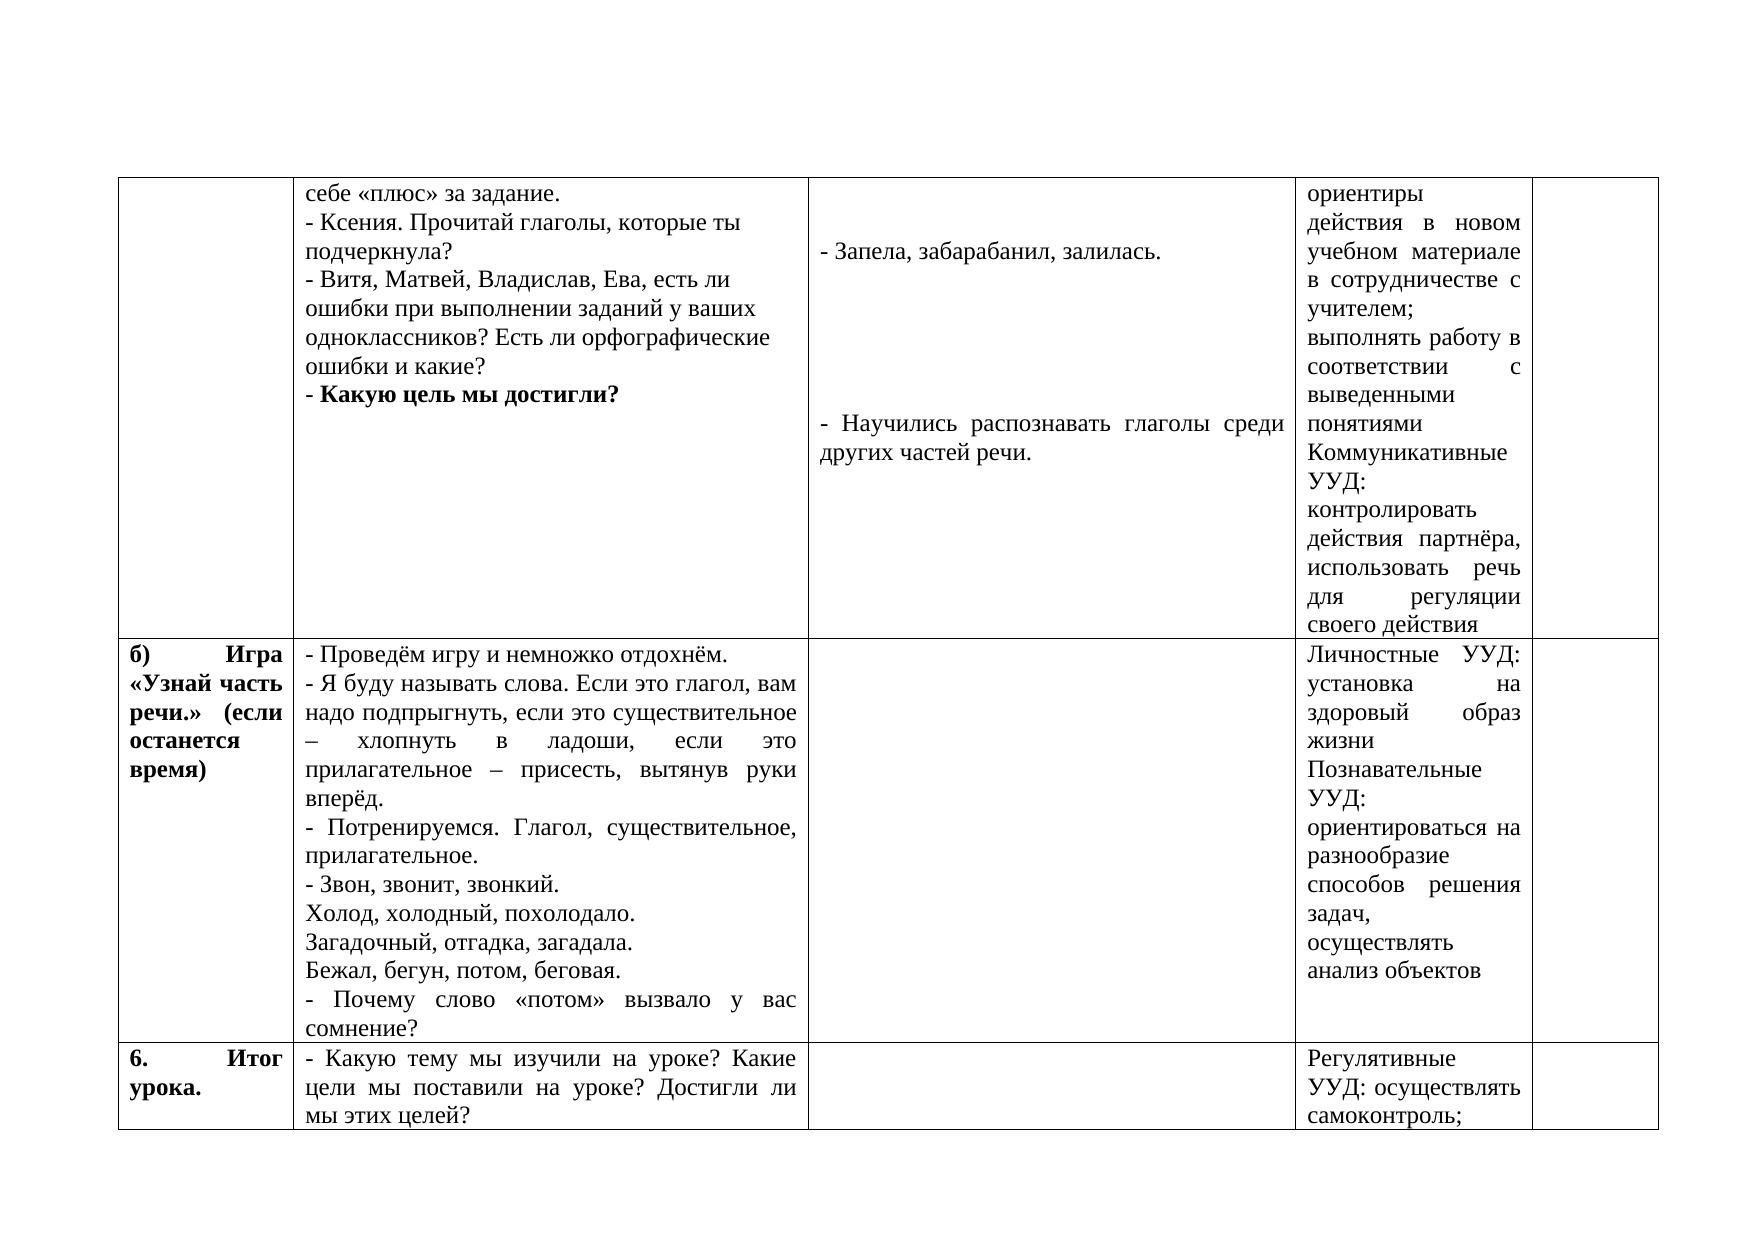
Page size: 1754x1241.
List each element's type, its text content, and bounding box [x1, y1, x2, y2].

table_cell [119, 178, 293, 638]
table_cell [1533, 1043, 1658, 1129]
table_cell - Проведём игру и немножко отдохнём. - Я буду называть слова. Если это глагол, вам надо подпрыгнуть, если это существительное – хлопнуть в ладоши, если это прилагательное – присесть, вытянув руки вперёд. - Потренируемся. Глагол, существительное, прилагательное. - Звон, звонит, звонкий. Холод, холодный, похолодало. Загадочный, отгадка, загадала. Бежал, бегун, потом, беговая. - Почему слово «потом» вызвало у вас сомнение? [294, 639, 808, 1042]
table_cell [809, 178, 1295, 638]
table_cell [1533, 178, 1658, 638]
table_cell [1296, 178, 1532, 638]
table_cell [294, 1043, 808, 1129]
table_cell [1296, 1043, 1532, 1129]
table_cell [294, 178, 808, 638]
table_cell 6. Итог урока. [119, 1043, 293, 1129]
table_cell Личностные УУД: установка на здоровый образ жизни Познавательные УУД: ориентироваться на разнообразие способов решения задач, осуществлять анализ объектов [1296, 639, 1532, 1042]
table_cell [809, 1043, 1295, 1129]
table_cell [809, 639, 1295, 1042]
table_cell [1533, 639, 1658, 1042]
table_cell б) Игра «Узнай часть речи.» (если останется время) [119, 639, 293, 1042]
